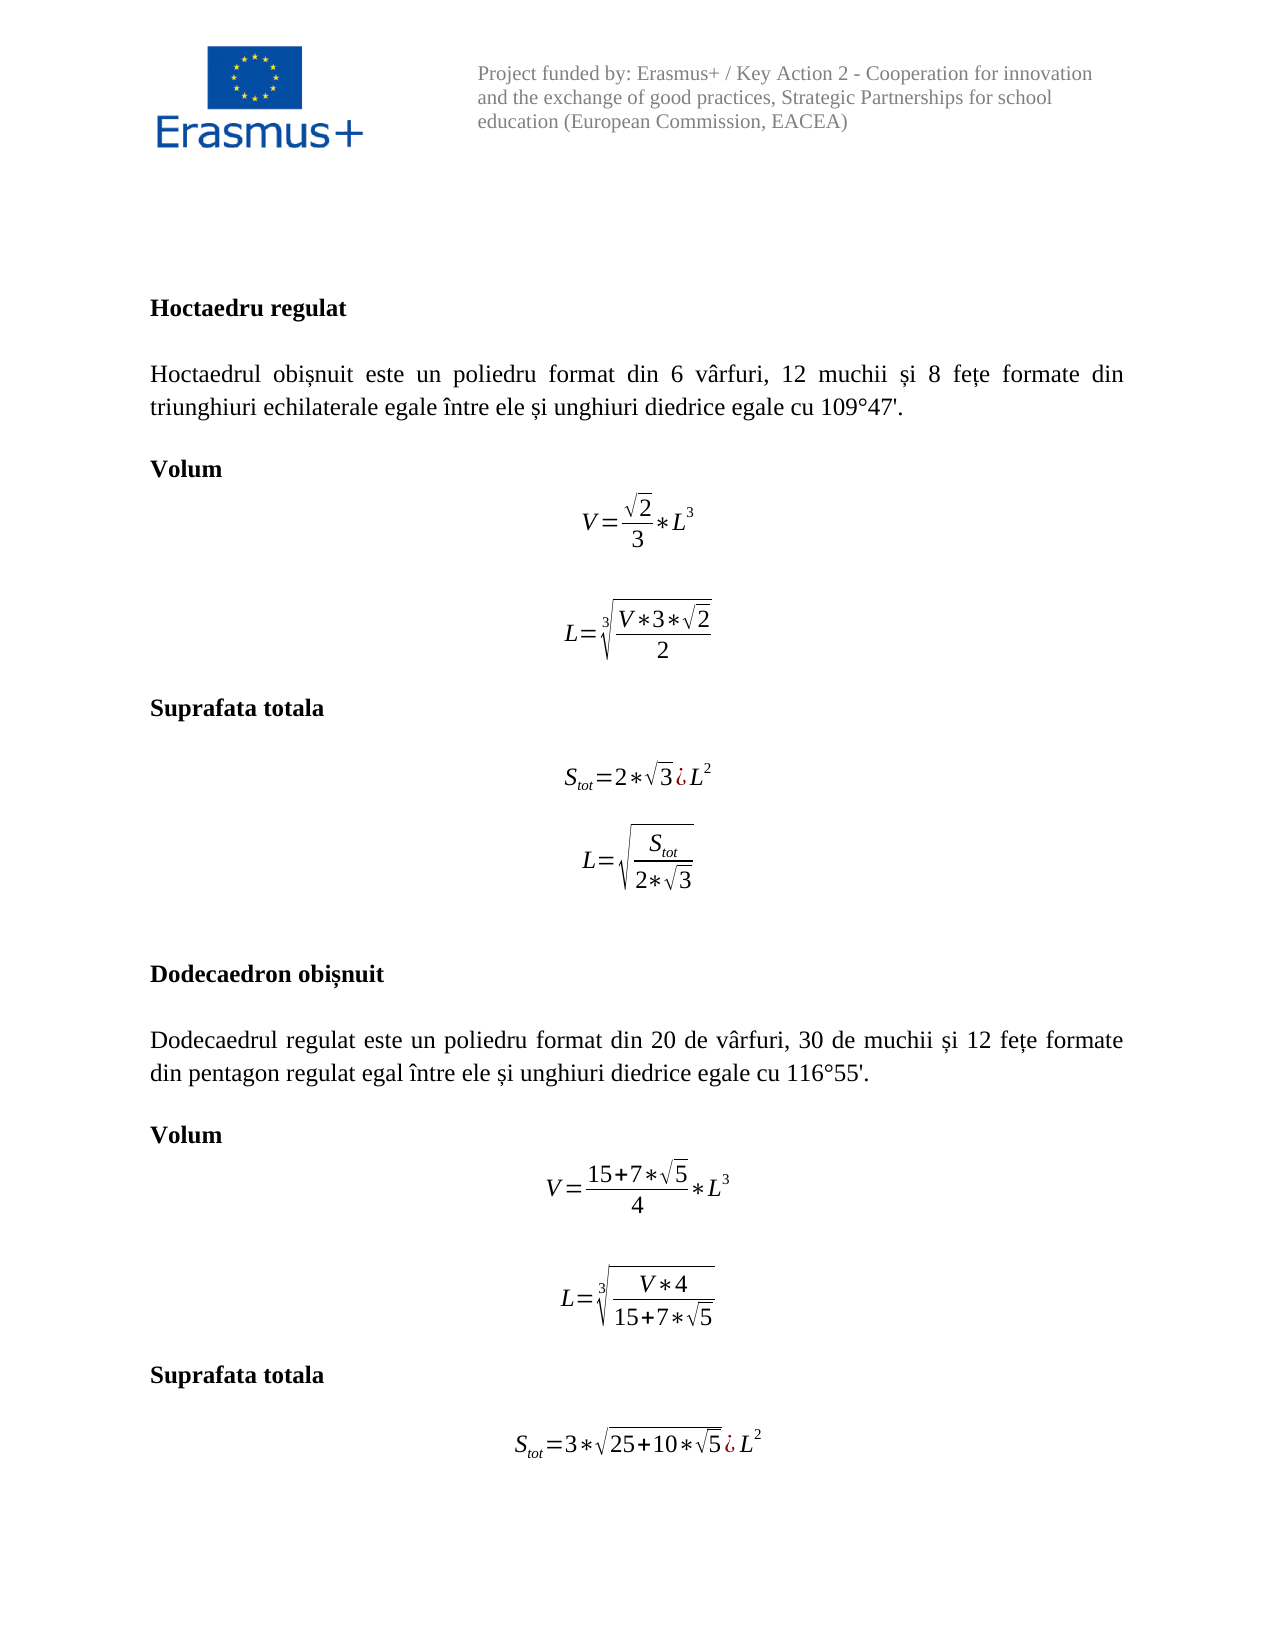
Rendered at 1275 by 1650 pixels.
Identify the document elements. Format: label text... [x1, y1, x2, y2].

subtitle Volum [150, 454, 1125, 483]
subtitle Volum [150, 1121, 1125, 1149]
subtitle Hoctaedru regulat [150, 293, 1125, 322]
text Dodecaedrul regulat este un poliedru format din 20 de vârfuri, 30 de muchii și 12 fețe formate din pentagon regulat egal între ele și unghiuri diedrice egale cu 116°55'. [150, 1025, 1125, 1087]
subtitle Suprafata totala [150, 1360, 1125, 1388]
subtitle Dodecaedron obișnuit [150, 959, 1125, 988]
subtitle Suprafata totala [150, 693, 1125, 722]
picture [150, 28, 366, 150]
text Hoctaedrul obișnuit este un poliedru format din 6 vârfuri, 12 muchii și 8 fețe formate din triunghiuri echilaterale egale între ele și unghiuri diedrice egale cu 109°47'. [150, 359, 1125, 421]
